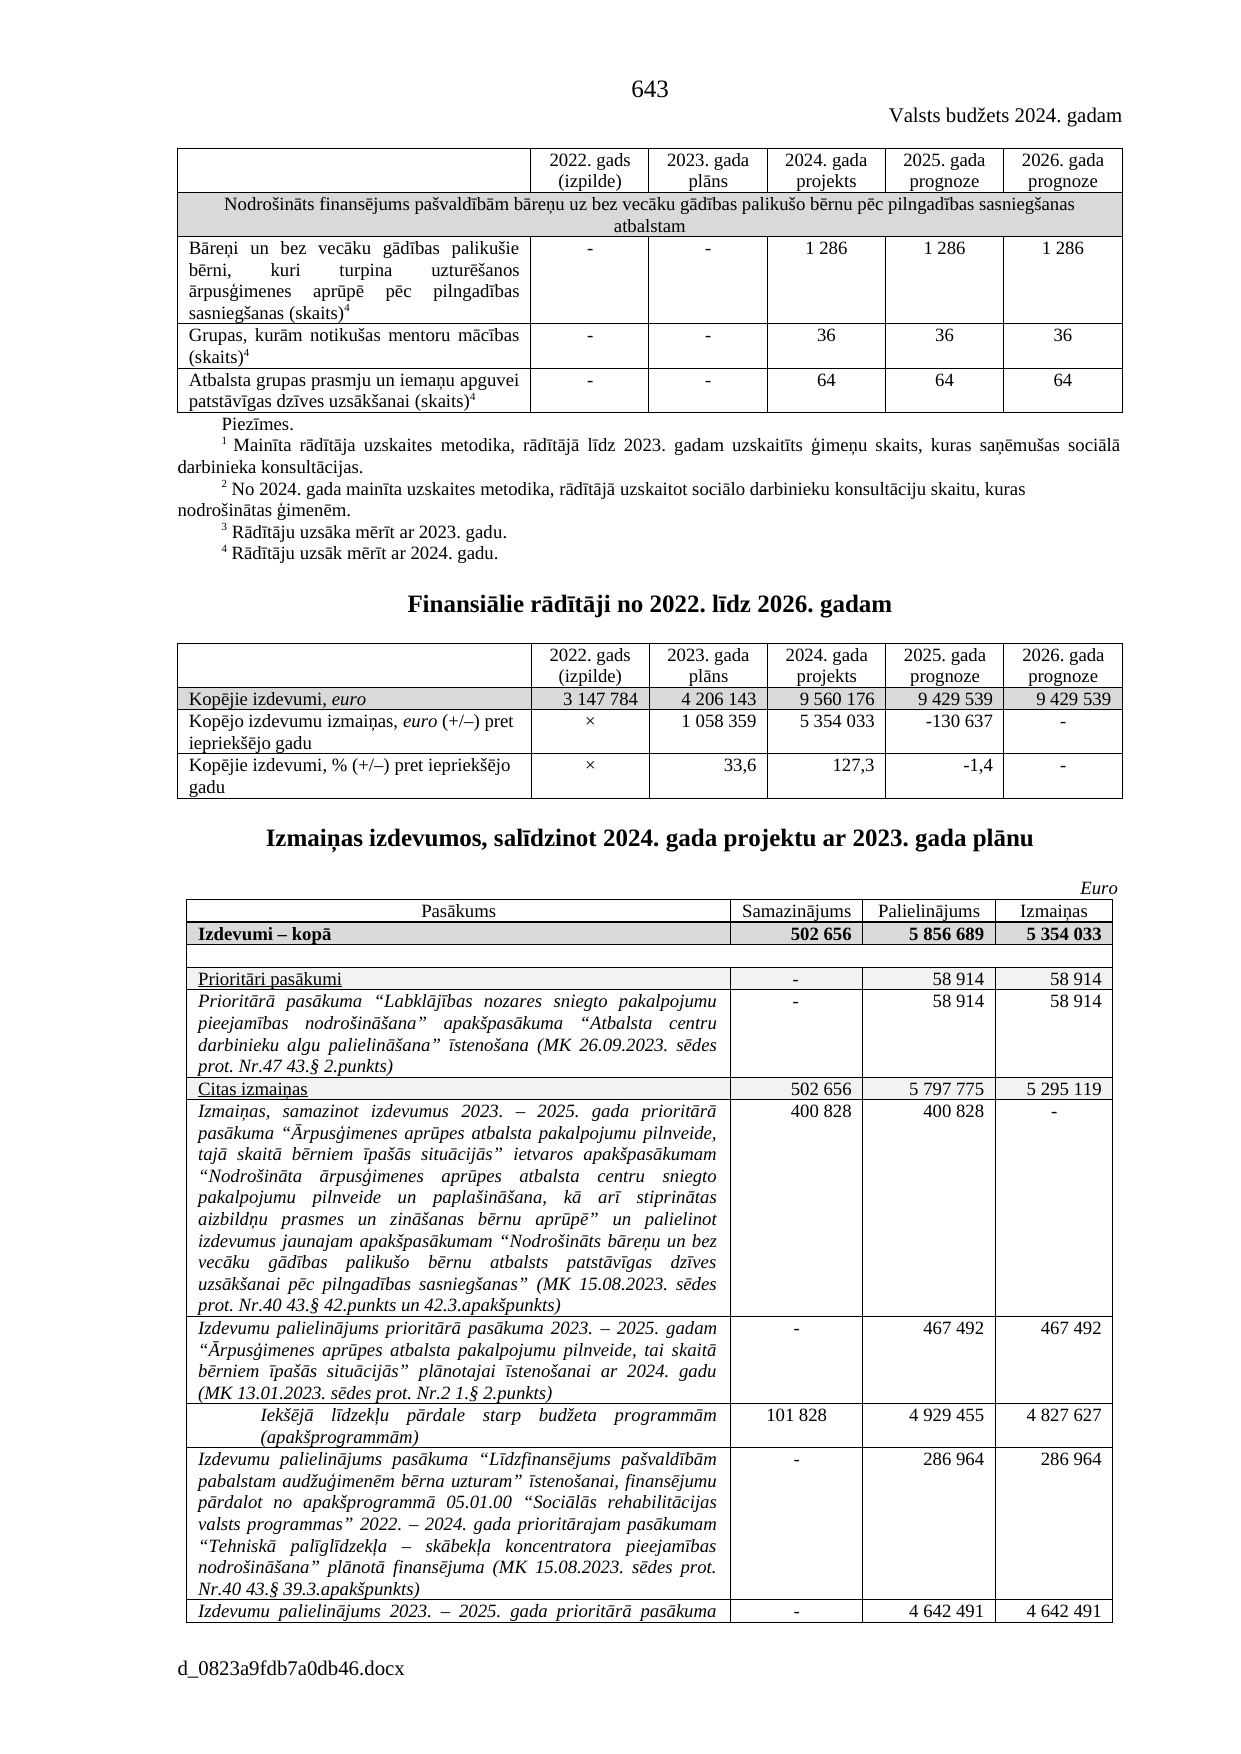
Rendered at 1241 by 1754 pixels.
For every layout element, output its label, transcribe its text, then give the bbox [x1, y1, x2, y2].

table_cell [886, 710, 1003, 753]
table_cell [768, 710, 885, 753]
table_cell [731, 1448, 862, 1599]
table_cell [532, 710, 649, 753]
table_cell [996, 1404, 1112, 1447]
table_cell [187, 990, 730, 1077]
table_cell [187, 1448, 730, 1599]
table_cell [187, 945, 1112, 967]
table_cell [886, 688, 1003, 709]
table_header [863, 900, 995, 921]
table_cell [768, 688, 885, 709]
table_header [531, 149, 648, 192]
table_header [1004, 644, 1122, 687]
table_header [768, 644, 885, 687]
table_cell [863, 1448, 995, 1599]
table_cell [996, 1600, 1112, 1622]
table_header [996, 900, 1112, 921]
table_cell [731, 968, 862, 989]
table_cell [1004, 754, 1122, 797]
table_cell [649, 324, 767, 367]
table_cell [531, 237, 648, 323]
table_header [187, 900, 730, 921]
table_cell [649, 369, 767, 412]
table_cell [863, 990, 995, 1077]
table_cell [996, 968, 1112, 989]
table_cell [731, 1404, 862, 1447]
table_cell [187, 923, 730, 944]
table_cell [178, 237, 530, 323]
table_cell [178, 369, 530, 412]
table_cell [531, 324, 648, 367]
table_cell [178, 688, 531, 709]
text 2 No 2024. gada mainīta uzskaites metodika, rādītājā uzskaitot sociālo darbinieku konsultāciju skaitu, kuras nodrošinātas ģimenēm. [177, 477, 1122, 521]
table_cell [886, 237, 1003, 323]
text 3 Rādītāju uzsāka mērīt ar 2023. gadu. [177, 521, 1122, 542]
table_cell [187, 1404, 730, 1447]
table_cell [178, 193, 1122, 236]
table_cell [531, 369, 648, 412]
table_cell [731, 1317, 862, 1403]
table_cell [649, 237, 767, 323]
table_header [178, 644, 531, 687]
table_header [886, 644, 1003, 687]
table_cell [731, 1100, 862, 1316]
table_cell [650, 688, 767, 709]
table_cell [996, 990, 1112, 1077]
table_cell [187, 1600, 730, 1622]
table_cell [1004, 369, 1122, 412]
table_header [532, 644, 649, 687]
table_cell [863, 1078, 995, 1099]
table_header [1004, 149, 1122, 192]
text Finansiālie rādītāji no 2022. līdz 2026. gadam [177, 589, 1122, 617]
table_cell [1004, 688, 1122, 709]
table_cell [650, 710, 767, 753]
text 1 Mainīta rādītāja uzskaites metodika, rādītājā līdz 2023. gadam uzskaitīts ģimeņu skaits, kuras saņēmušas sociālā darbinieka konsultācijas. [177, 434, 1122, 477]
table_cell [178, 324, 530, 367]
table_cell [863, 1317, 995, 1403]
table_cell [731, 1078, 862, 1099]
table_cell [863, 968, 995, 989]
text Izmaiņas izdevumos, salīdzinot 2024. gada projektu ar 2023. gada plānu [177, 823, 1122, 852]
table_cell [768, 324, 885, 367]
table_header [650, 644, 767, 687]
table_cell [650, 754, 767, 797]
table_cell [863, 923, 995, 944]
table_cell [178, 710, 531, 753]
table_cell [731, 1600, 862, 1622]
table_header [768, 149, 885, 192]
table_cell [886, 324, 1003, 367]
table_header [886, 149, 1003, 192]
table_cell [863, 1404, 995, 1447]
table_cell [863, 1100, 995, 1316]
text Piezīmes. [177, 413, 1122, 434]
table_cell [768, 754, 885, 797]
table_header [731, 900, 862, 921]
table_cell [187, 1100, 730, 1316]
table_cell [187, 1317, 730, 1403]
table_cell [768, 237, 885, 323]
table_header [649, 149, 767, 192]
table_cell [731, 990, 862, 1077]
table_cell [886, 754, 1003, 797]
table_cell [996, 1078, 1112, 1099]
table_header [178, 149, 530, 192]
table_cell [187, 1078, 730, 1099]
text 4 Rādītāju uzsāk mērīt ar 2024. gadu. [177, 542, 1122, 564]
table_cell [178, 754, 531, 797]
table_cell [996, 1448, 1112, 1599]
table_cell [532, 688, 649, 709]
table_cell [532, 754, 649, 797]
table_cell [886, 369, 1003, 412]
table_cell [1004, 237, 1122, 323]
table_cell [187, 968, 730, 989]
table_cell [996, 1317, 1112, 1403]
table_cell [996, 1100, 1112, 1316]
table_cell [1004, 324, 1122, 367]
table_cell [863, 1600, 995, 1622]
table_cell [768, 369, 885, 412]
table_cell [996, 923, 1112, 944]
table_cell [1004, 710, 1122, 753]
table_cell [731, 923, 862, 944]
text Euro [1002, 877, 1122, 899]
